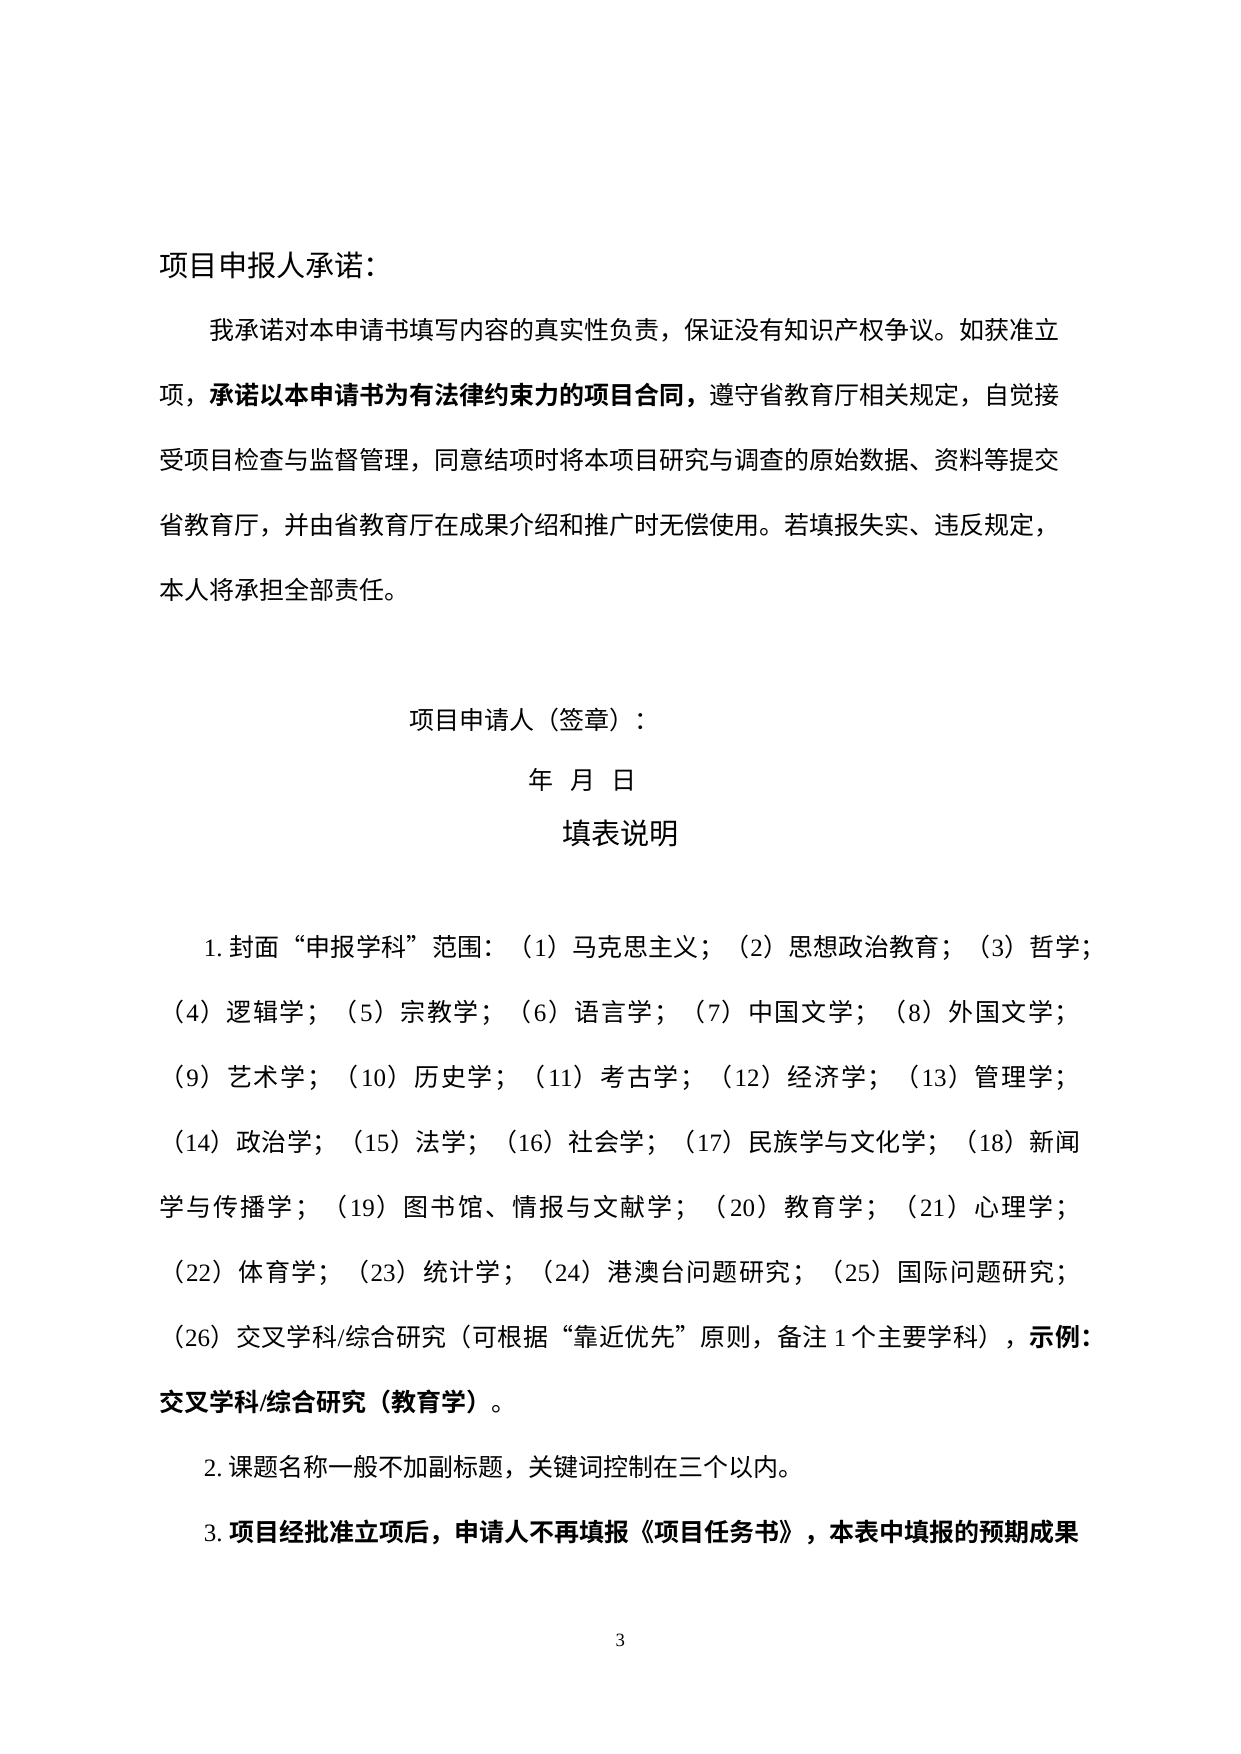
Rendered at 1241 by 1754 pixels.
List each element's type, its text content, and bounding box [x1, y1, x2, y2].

text 填表说明 [159, 799, 1081, 864]
text 1. 封面“申报学科”范围：（1）马克思主义；（2）思想政治教育；（3）哲学；（4）逻辑学；（5）宗教学；（6）语言学；（7）中国文学；（8）外国文学；（9）艺术学；（10）历史学；（11）考古学；（12）经济学；（13）管理学；（14）政治学；（15）法学；（16）社会学；（17）民族学与文化学；（18）新闻学与传播学；（19）图书馆、情报与文献学；（20）教育学；（21）心理学；（22）体育学；（23）统计学；（24）港澳台问题研究；（25）国际问题研究；（26）交叉学科/综合研究（可根据“靠近优先”原则，备注1个主要学科），示例：交叉学科/综合研究（教育学）。 [159, 913, 1081, 1433]
text 2. 课题名称一般不加副标题，关键词控制在三个以内。 [159, 1433, 1081, 1498]
text 项目申报人承诺： [159, 231, 1081, 296]
text 我承诺对本申请书填写内容的真实性负责，保证没有知识产权争议。如获准立项，承诺以本申请书为有法律约束力的项目合同，遵守省教育厅相关规定，自觉接受项目检查与监督管理，同意结项时将本项目研究与调查的原始数据、资料等提交省教育厅，并由省教育厅在成果介绍和推广时无偿使用。若填报失实、违反规定，本人将承担全部责任。 [159, 296, 1081, 621]
text 年 月 日 [159, 751, 1081, 799]
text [159, 1498, 1081, 1563]
text 项目申请人（签章）： [159, 686, 1081, 751]
